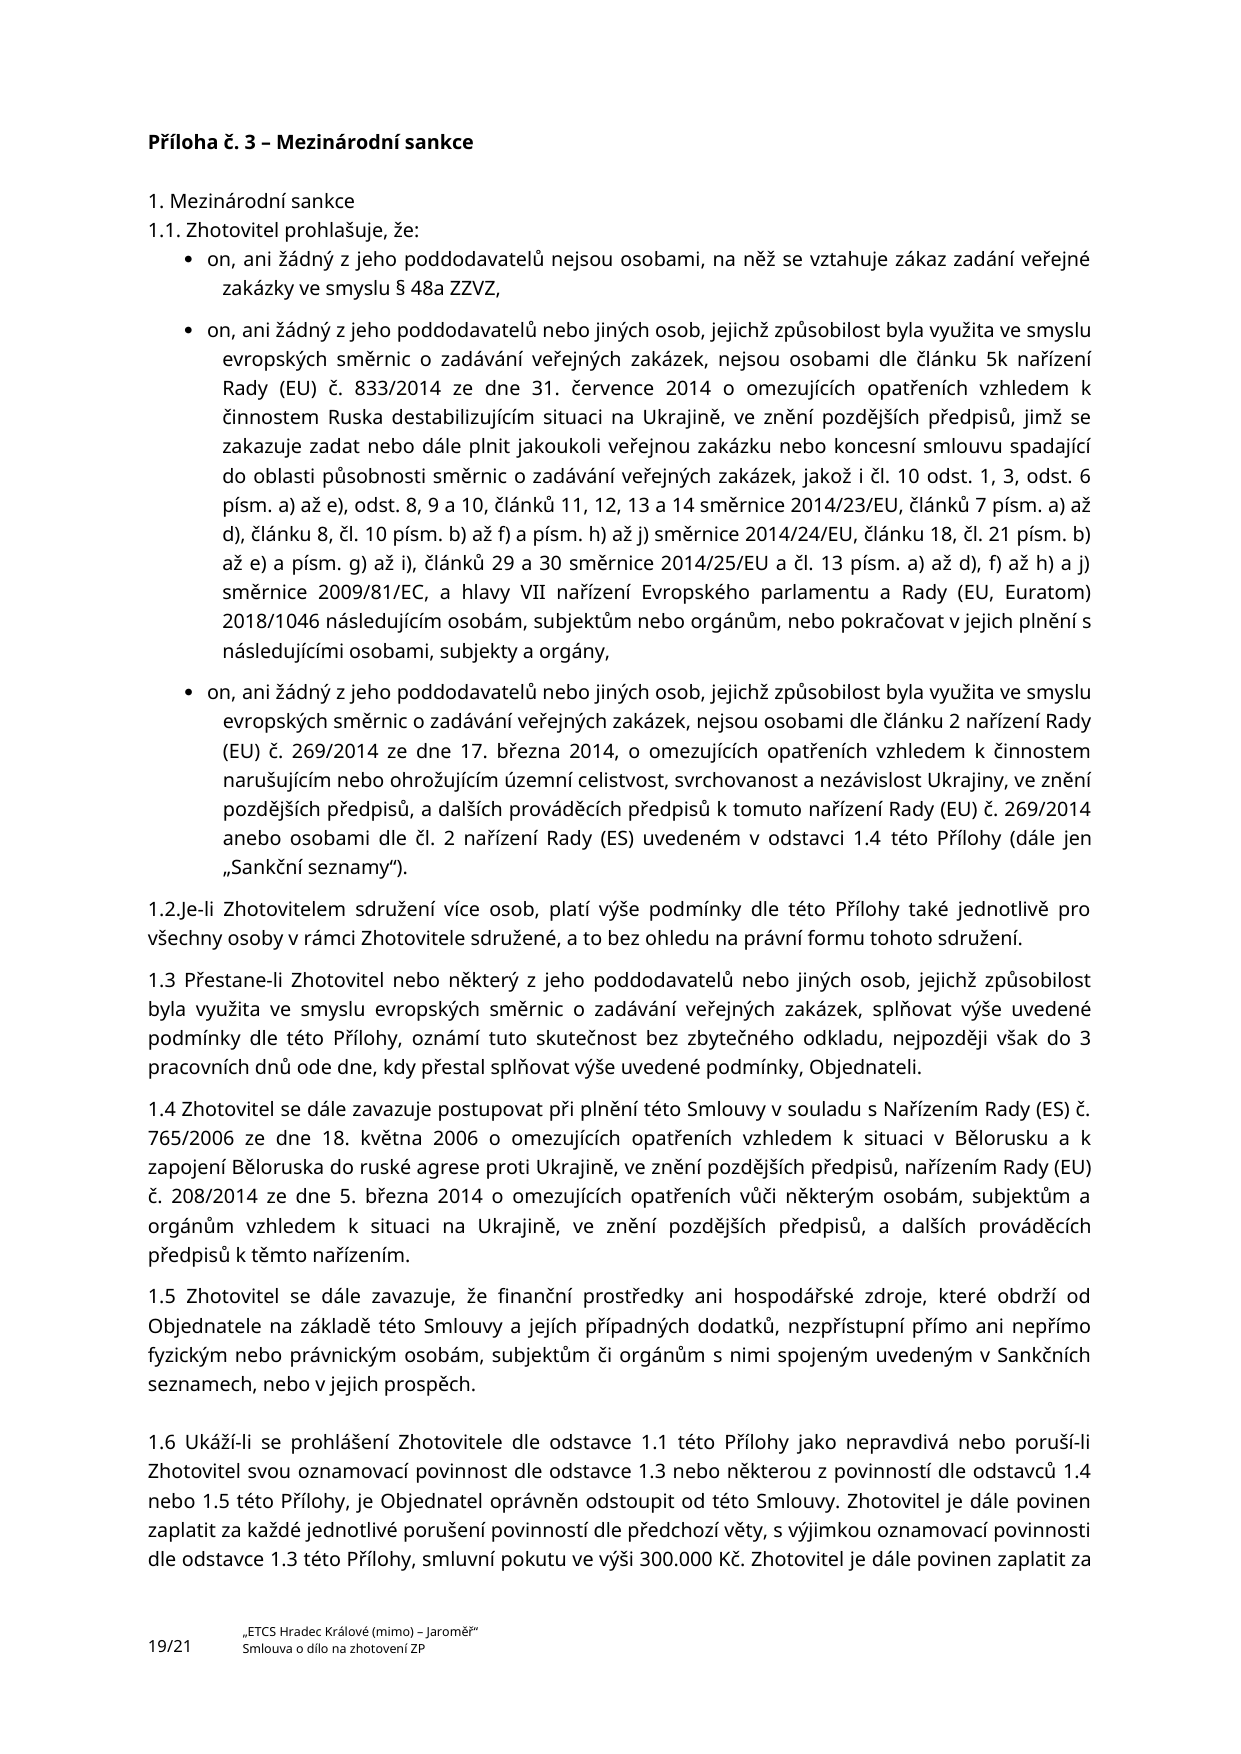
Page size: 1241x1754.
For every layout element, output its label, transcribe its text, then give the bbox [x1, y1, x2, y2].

text 1.1. Zhotovitel prohlašuje, že: [148, 214, 1092, 243]
list on, ani žádný z jeho poddodavatelů nebo jiných osob, jejichž způsobilost byla využita ve smyslu evropských směrnic o zadávání veřejných zakázek, nejsou osobami dle článku 2 nařízení Rady (EU) č. 269/2014 ze dne 17. března 2014, o omezujících opatřeních vzhledem k činnostem narušujícím nebo ohrožujícím územní celistvost, svrchovanost a nezávislost Ukrajiny, ve znění pozdějších předpisů, a dalších prováděcích předpisů k tomuto nařízení Rady (EU) č. 269/2014 anebo osobami dle čl. 2 nařízení Rady (ES) uvedeném v odstavci 1.4 této Přílohy (dále jen „Sankční seznamy“). [185, 676, 1092, 881]
text 1.5 Zhotovitel se dále zavazuje, že finanční prostředky ani hospodářské zdroje, které obdrží od Objednatele na základě této Smlouvy a jejích případných dodatků, nezpřístupní přímo ani nepřímo fyzickým nebo právnickým osobám, subjektům či orgánům s nimi spojeným uvedeným v Sankčních seznamech, nebo v jejich prospěch. [148, 1281, 1092, 1397]
text Příloha č. 3 – Mezinárodní sankce [148, 126, 1092, 156]
text 1. Mezinárodní sankce [148, 185, 1092, 214]
text 1.3 Přestane-li Zhotovitel nebo některý z jeho poddodavatelů nebo jiných osob, jejichž způsobilost byla využita ve smyslu evropských směrnic o zadávání veřejných zakázek, splňovat výše uvedené podmínky dle této Přílohy, oznámí tuto skutečnost bez zbytečného odkladu, nejpozději však do 3 pracovních dnů ode dne, kdy přestal splňovat výše uvedené podmínky, Objednateli. [148, 964, 1092, 1081]
text 1.2.Je-li Zhotovitelem sdružení více osob, platí výše podmínky dle této Přílohy také jednotlivě pro všechny osoby v rámci Zhotovitele sdružené, a to bez ohledu na právní formu tohoto sdružení. [148, 893, 1092, 951]
list on, ani žádný z jeho poddodavatelů nejsou osobami, na něž se vztahuje zákaz zadání veřejné zakázky ve smyslu § 48a ZZVZ, [185, 243, 1092, 301]
text 1.4 Zhotovitel se dále zavazuje postupovat při plnění této Smlouvy v souladu s Nařízením Rady (ES) č. 765/2006 ze dne 18. května 2006 o omezujících opatřeních vzhledem k situaci v Bělorusku a k zapojení Běloruska do ruské agrese proti Ukrajině, ve znění pozdějších předpisů, nařízením Rady (EU) č. 208/2014 ze dne 5. března 2014 o omezujících opatřeních vůči některým osobám, subjektům a orgánům vzhledem k situaci na Ukrajině, ve znění pozdějších předpisů, a dalších prováděcích předpisů k těmto nařízením. [148, 1093, 1092, 1268]
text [148, 1426, 1092, 1572]
list on, ani žádný z jeho poddodavatelů nebo jiných osob, jejichž způsobilost byla využita ve smyslu evropských směrnic o zadávání veřejných zakázek, nejsou osobami dle článku 5k nařízení Rady (EU) č. 833/2014 ze dne 31. července 2014 o omezujících opatřeních vzhledem k činnostem Ruska destabilizujícím situaci na Ukrajině, ve znění pozdějších předpisů, jimž se zakazuje zadat nebo dále plnit jakoukoli veřejnou zakázku nebo koncesní smlouvu spadající do oblasti působnosti směrnic o zadávání veřejných zakázek, jakož i čl. 10 odst. 1, 3, odst. 6 písm. a) až e), odst. 8, 9 a 10, článků 11, 12, 13 a 14 směrnice 2014/23/EU, článků 7 písm. a) až d), článku 8, čl. 10 písm. b) až f) a písm. h) až j) směrnice 2014/24/EU, článku 18, čl. 21 písm. b) až e) a písm. g) až i), článků 29 a 30 směrnice 2014/25/EU a čl. 13 písm. a) až d), f) až h) a j) směrnice 2009/81/EC, a hlavy VII nařízení Evropského parlamentu a Rady (EU, Euratom) 2018/1046 následujícím osobám, subjektům nebo orgánům, nebo pokračovat v jejich plnění s následujícími osobami, subjekty a orgány, [185, 314, 1092, 664]
